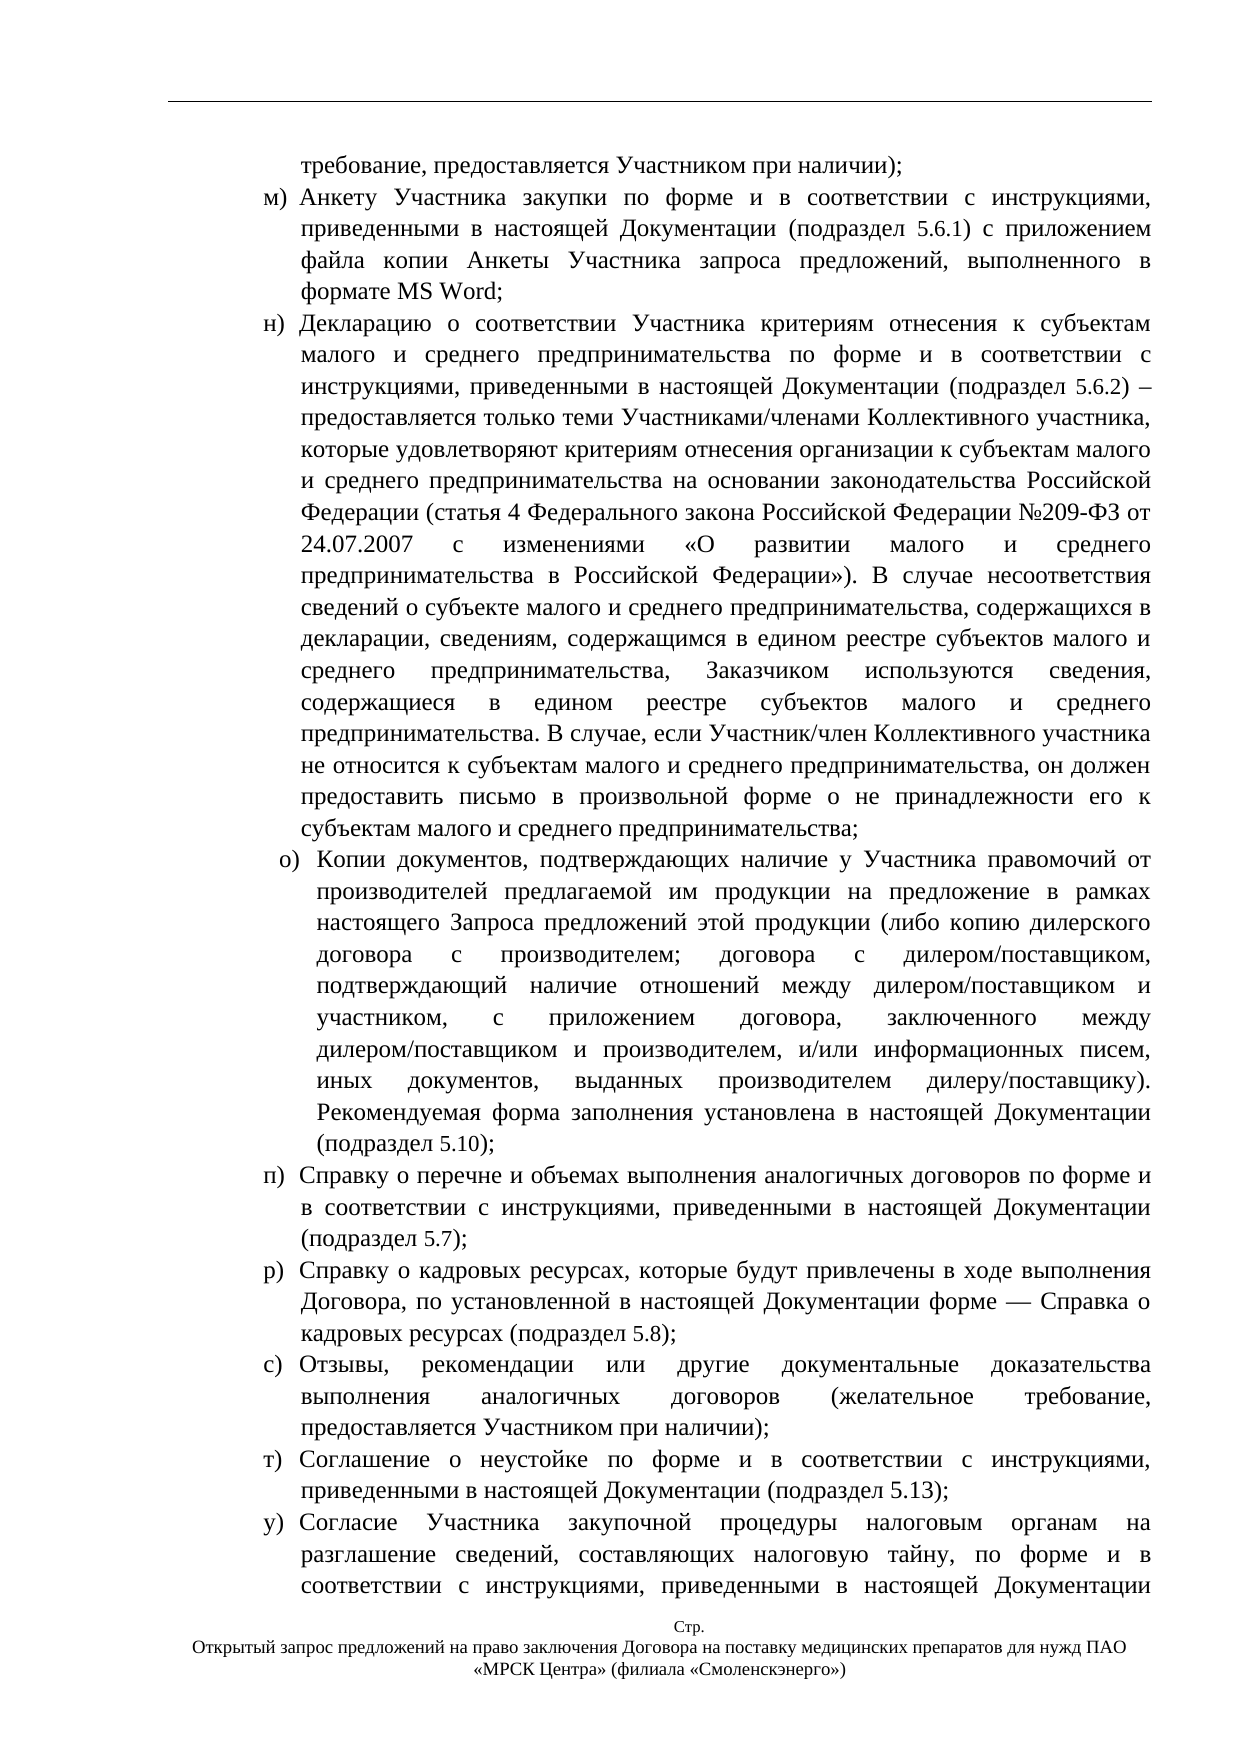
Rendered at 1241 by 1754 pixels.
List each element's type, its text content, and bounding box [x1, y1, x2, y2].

list Анкету Участника закупки по форме и в соответствии с инструкциями, приведенными в настоящей Документации (подраздел 5.6.1) с приложением файла копии Анкеты Участника запроса предложений, выполненного в формате MS Word; [263, 182, 1152, 305]
list Соглашение о неустойке по форме и в соответствии с инструкциями, приведенными в настоящей Документации (подраздел 5.13); [263, 1444, 1152, 1504]
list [263, 150, 1152, 179]
list Справку о кадровых ресурсах, которые будут привлечены в ходе выполнения Договора, по установленной в настоящей Документации форме — Справка о кадровых ресурсах (подраздел 5.8); [263, 1255, 1152, 1347]
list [263, 1507, 1152, 1599]
list Декларацию о соответствии Участника критериям отнесения к субъектам малого и среднего предпринимательства по форме и в соответствии с инструкциями, приведенными в настоящей Документации (подраздел 5.6.2) – предоставляется только теми Участниками/членами Коллективного участника, которые удовлетворяют критериям отнесения организации к субъектам малого и среднего предпринимательства на основании законодательства Российской Федерации (статья 4 Федерального закона Российской Федерации №209-ФЗ от 24.07.2007 с изменениями «О развитии малого и среднего предпринимательства в Российской Федерации»). В случае несоответствия сведений о субъекте малого и среднего предпринимательства, содержащихся в декларации, сведениям, содержащимся в едином реестре субъектов малого и среднего предпринимательства, Заказчиком используются сведения, содержащиеся в едином реестре субъектов малого и среднего предпринимательства. В случае, если Участник/член Коллективного участника не относится к субъектам малого и среднего предпринимательства, он должен предоставить письмо в произвольной форме о не принадлежности его к субъектам малого и среднего предпринимательства; [263, 308, 1152, 842]
list Отзывы, рекомендации или другие документальные доказательства выполнения аналогичных договоров (желательное требование, предоставляется Участником при наличии); [263, 1349, 1152, 1441]
list Копии документов, подтверждающих наличие у Участника правомочий от производителей предлагаемой им продукции на предложение в рамках настоящего Запроса предложений этой продукции (либо копию дилерского договора с производителем; договора с дилером/поставщиком, подтверждающий наличие отношений между дилером/поставщиком и участником, с приложением договора, заключенного между дилером/поставщиком и производителем, и/или информационных писем, иных документов, выданных производителем дилеру/поставщику). Рекомендуемая форма заполнения установлена в настоящей Документации (подраздел 5.10); [279, 844, 1152, 1157]
list Справку о перечне и объемах выполнения аналогичных договоров по форме и в соответствии с инструкциями, приведенными в настоящей Документации (подраздел 5.7); [263, 1160, 1152, 1252]
